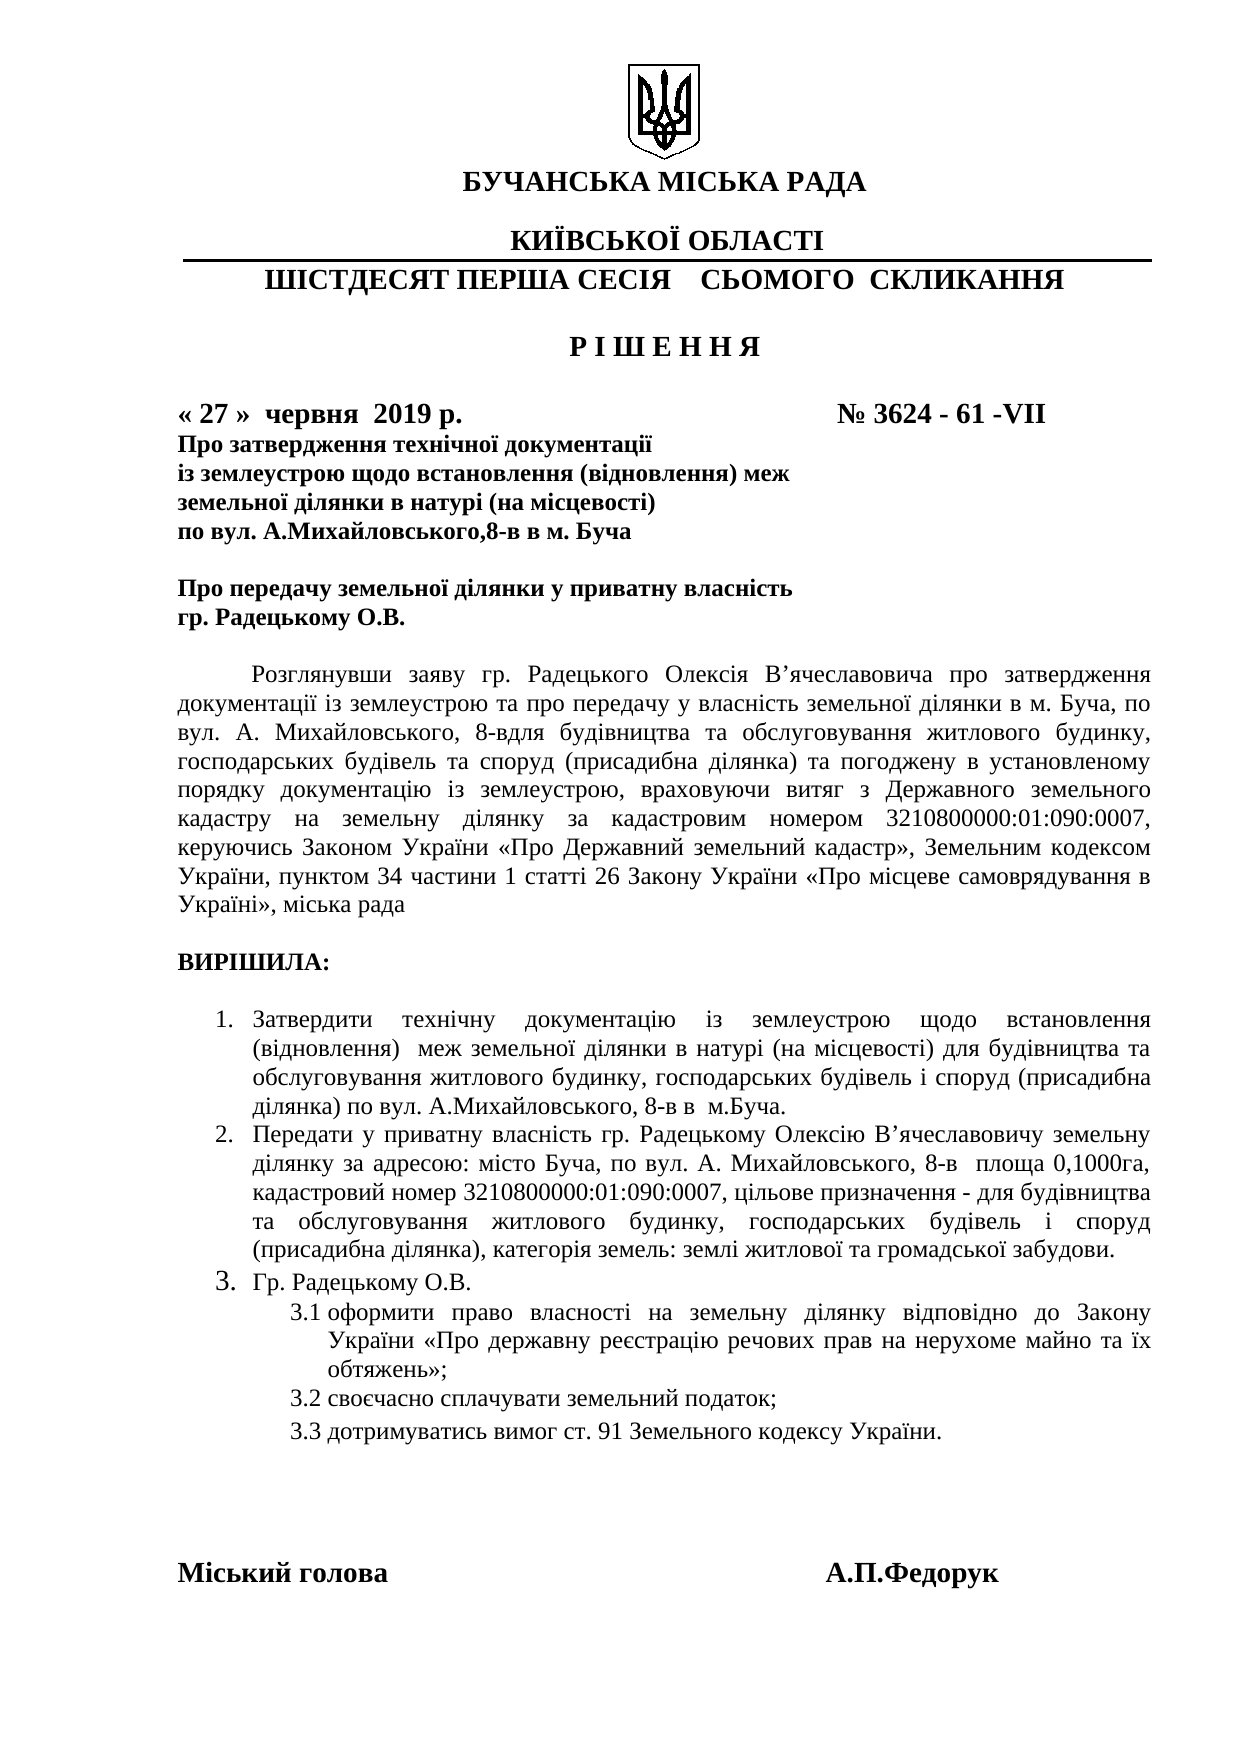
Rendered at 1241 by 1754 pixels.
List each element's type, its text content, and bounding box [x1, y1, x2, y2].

list Затвердити технічну документацію із землеустрою щодо встановлення (відновлення) меж земельної ділянки в натурі (на місцевості) для будівництва та обслуговування житлового будинку, господарських будівель і споруд (присадибна ділянка) по вул. А.Михайловського, 8-в в м.Буча. [215, 1004, 1152, 1119]
text ВИРІШИЛА: [177, 947, 1152, 976]
text земельної ділянки в натурі (на місцевості) [177, 487, 1152, 516]
list Гр. Радецькому О.В. [215, 1263, 1152, 1297]
text БУЧАНСЬКА МІСЬКА РАДА [177, 164, 1152, 197]
text « 27 » червня 2019 р. № 3624 - 61 -VІІ [177, 396, 1152, 429]
list Передати у приватну власність гр. Радецькому Олексію В’ячеславовичу земельну ділянку за адресою: місто Буча, по вул. А. Михайловського, 8-в площа 0,1000га, кадастровий номер 3210800000:01:090:0007, цільове призначення - для будівництва та обслуговування житлового будинку, господарських будівель і споруд (присадибна ділянка), категорія земель: землі житлової та громадської забудови. [215, 1119, 1152, 1263]
text Міський голова А.П.Федорук [177, 1555, 1152, 1588]
text по вул. А.Михайловського,8-в в м. Буча [177, 516, 1152, 544]
list оформити право власності на земельну ділянку відповідно до Закону України «Про державну реєстрацію речових прав на нерухоме майно та їх обтяжень»; [290, 1297, 1152, 1383]
text із землеустрою щодо встановлення (відновлення) меж [177, 458, 1152, 487]
text КИЇВСЬКОЇ ОБЛАСТІ [183, 223, 1152, 259]
text Про затвердження технічної документації [177, 429, 1152, 458]
text гр. Радецькому О.В. [177, 602, 1152, 631]
text ШІСТДЕСЯТ ПЕРША СЕСІЯ СЬОМОГО СКЛИКАННЯ [177, 262, 1152, 295]
text Про передачу земельної ділянки у приватну власність [177, 573, 1152, 602]
list своєчасно сплачувати земельний податок; [290, 1383, 1152, 1412]
list дотримуватись вимог ст. 91 Земельного кодексу України. [290, 1416, 1152, 1445]
text Розглянувши заяву гр. Радецького Олексія В’ячеславовича про затвердження документації із землеустрою та про передачу у власність земельної ділянки в м. Буча, по вул. А. Михайловського, 8-вдля будівництва та обслуговування житлового будинку, господарських будівель та споруд (присадибна ділянка) та погоджену в установленому порядку документацію із землеустрою, враховуючи витяг з Державного земельного кадастру на земельну ділянку за кадастровим номером 3210800000:01:090:0007, керуючись Законом України «Про Державний земельний кадастр», Земельним кодексом України, пунктом 34 частини 1 статті 26 Закону України «Про місцеве самоврядування в Україні», міська рада [177, 659, 1152, 918]
text Р І Ш Е Н Н Я [177, 329, 1152, 362]
